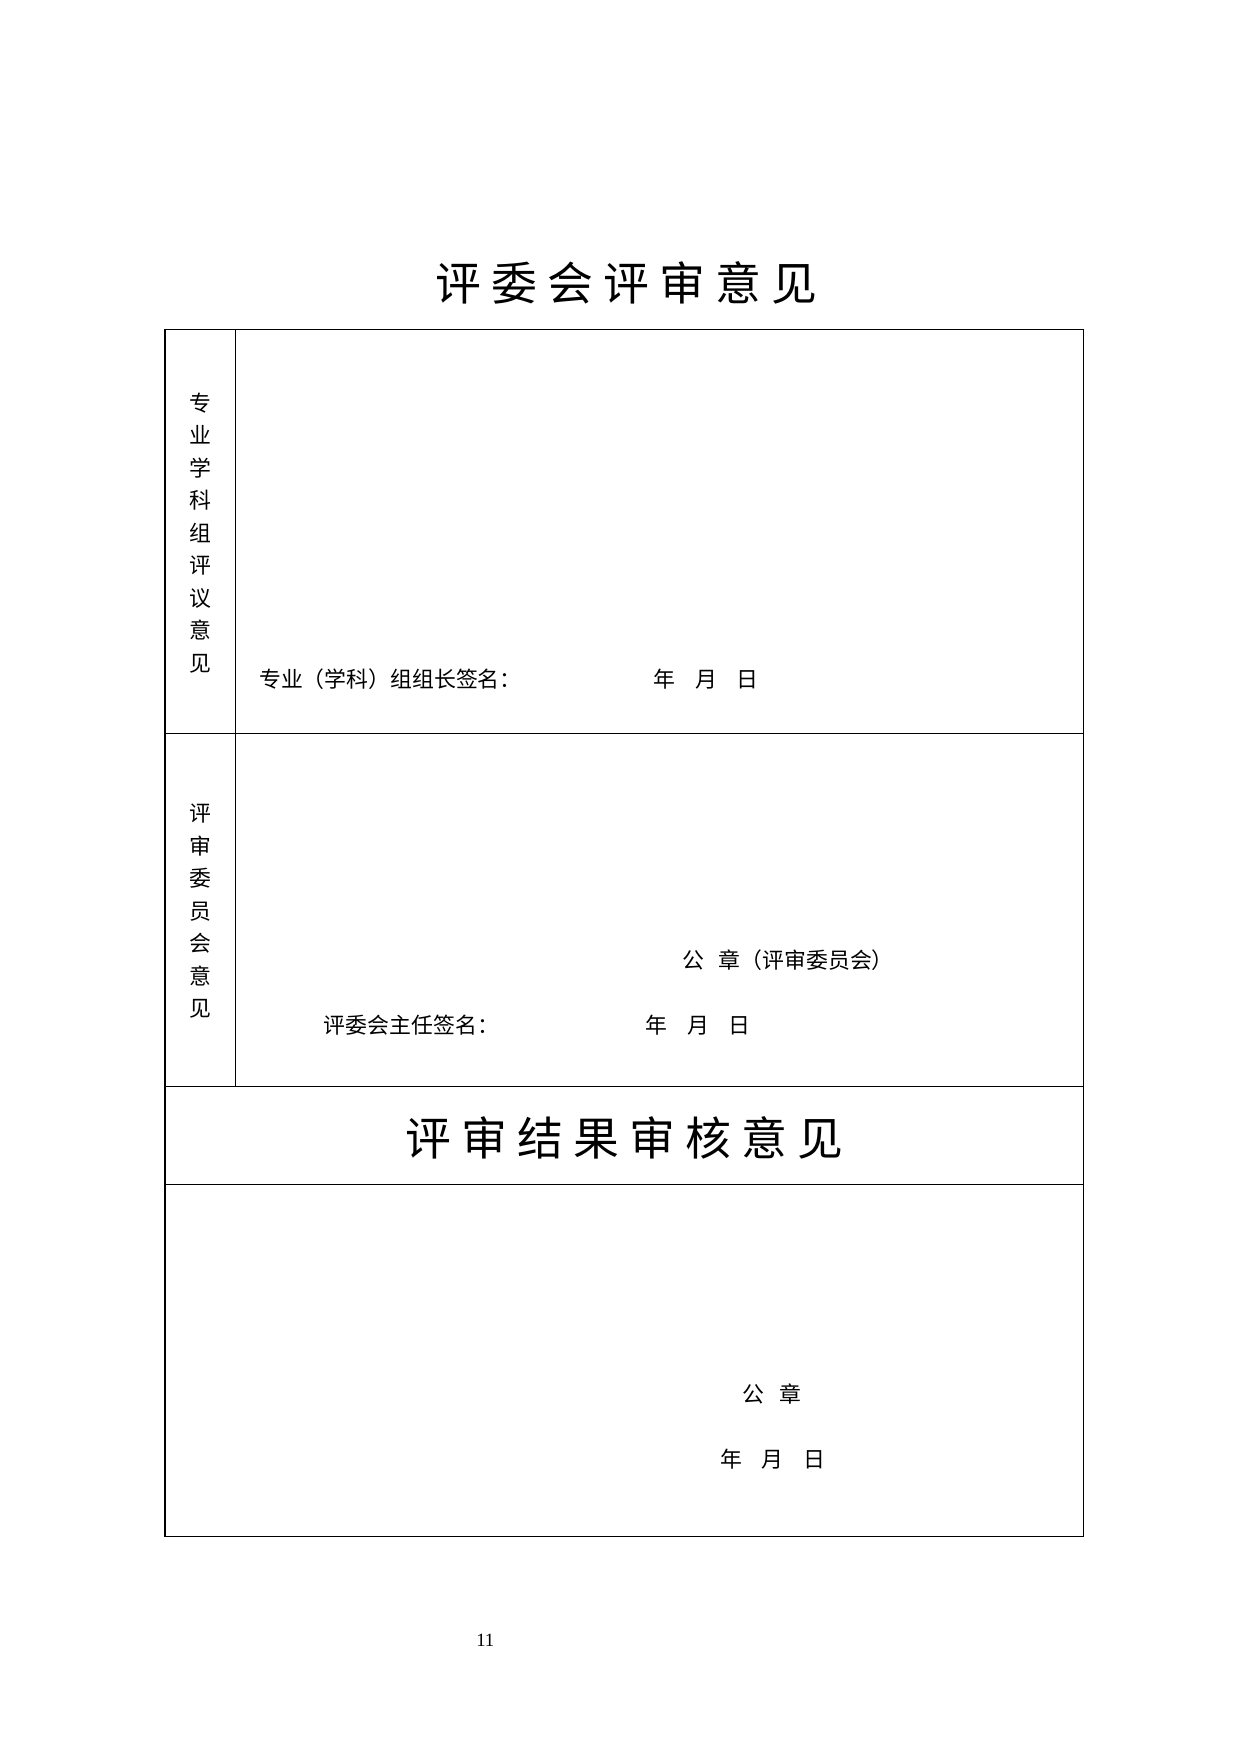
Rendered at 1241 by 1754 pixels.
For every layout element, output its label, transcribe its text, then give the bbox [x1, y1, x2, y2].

table_cell 评 审 结 果 审 核 意 见 [166, 1087, 1083, 1184]
table_header 专业（学科）组组长签名： 年 月 日 [236, 330, 1083, 733]
table_header 专 业 学 科 组 评 议 意 见 [166, 330, 235, 733]
text 评 委 会 评 审 意 见 [165, 231, 1087, 329]
table_cell 评 审 委 员 会 意 见 [166, 734, 235, 1086]
table_cell 公 章 年 月 日 [166, 1185, 1083, 1536]
table_cell 公 章（评审委员会） 评委会主任签名： 年 月 日 [236, 734, 1083, 1086]
